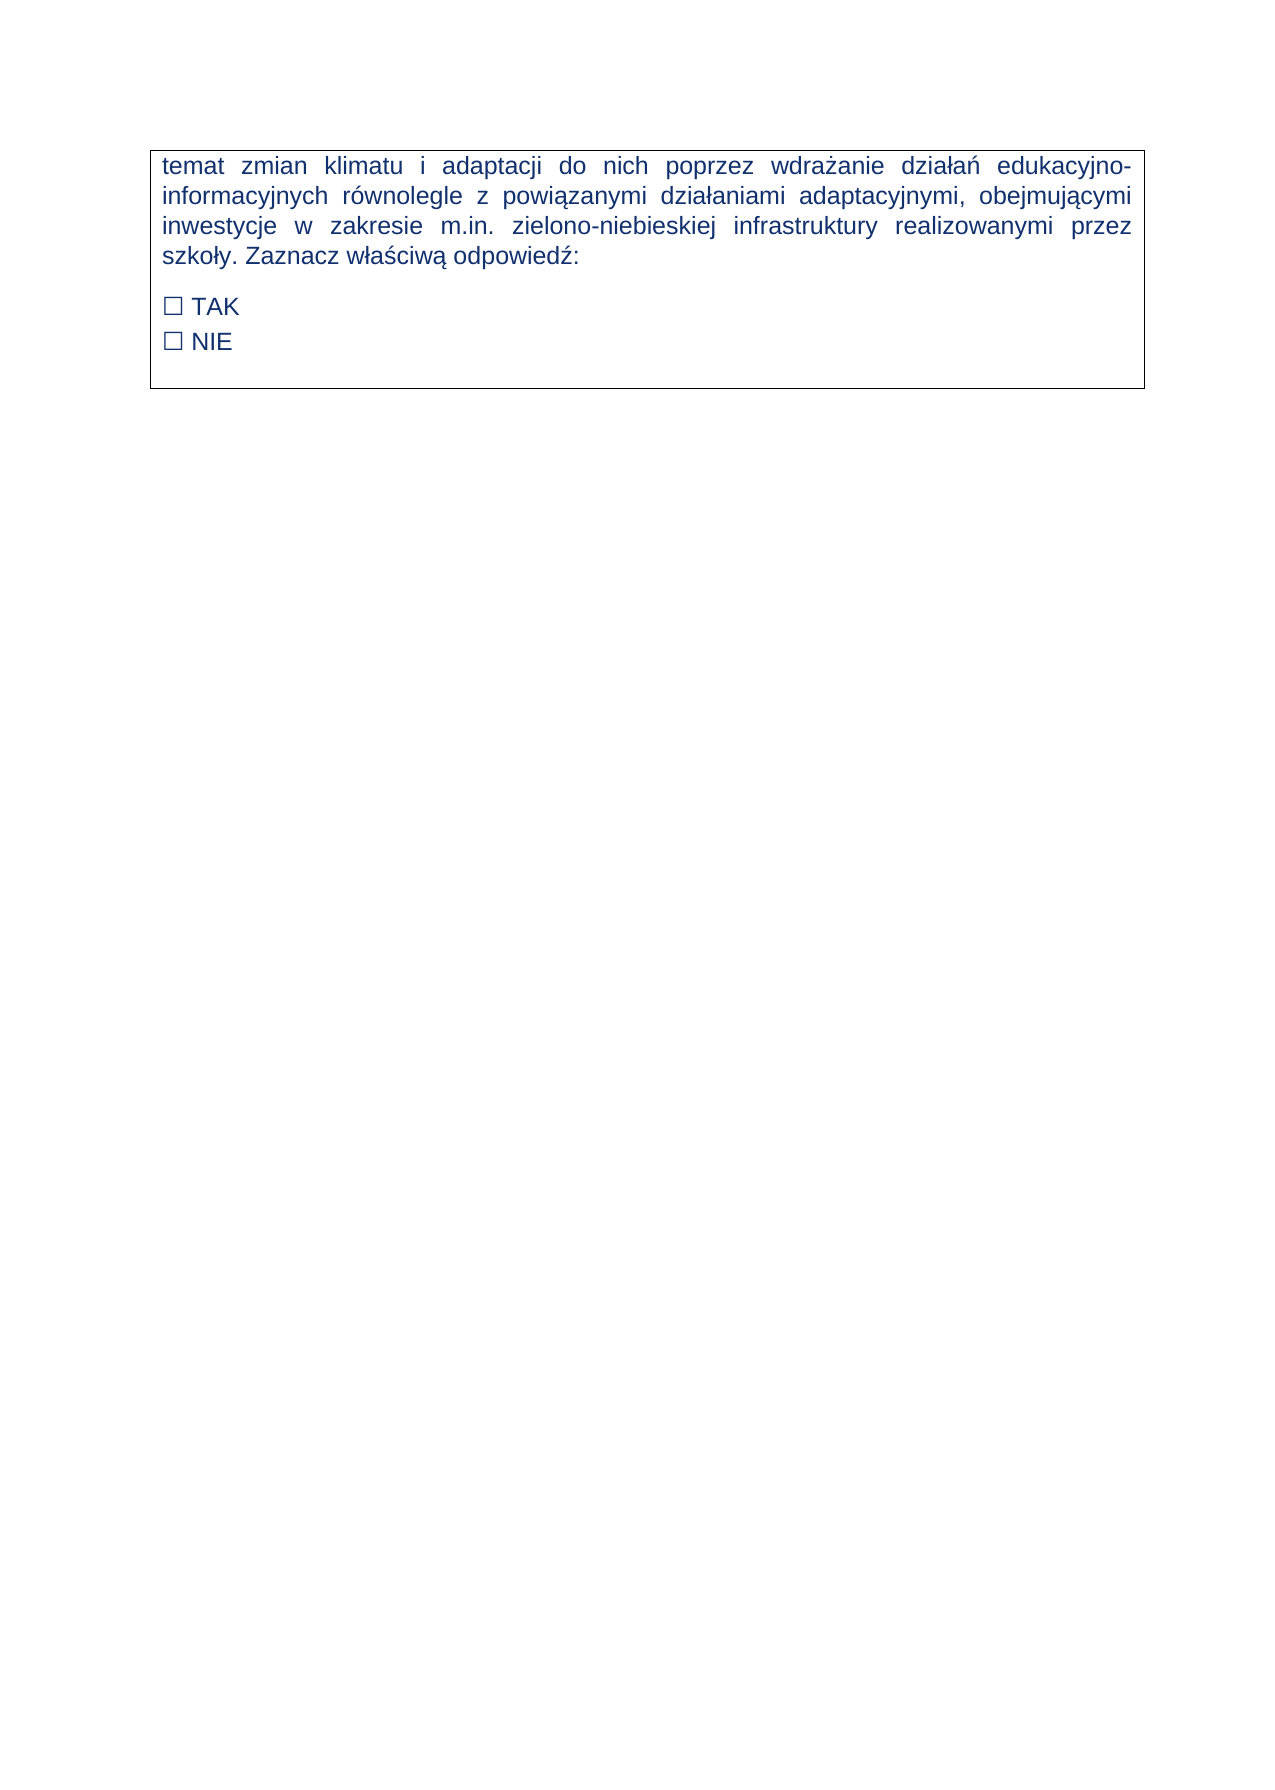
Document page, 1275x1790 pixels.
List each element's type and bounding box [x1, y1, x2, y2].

table_cell [151, 151, 1144, 388]
